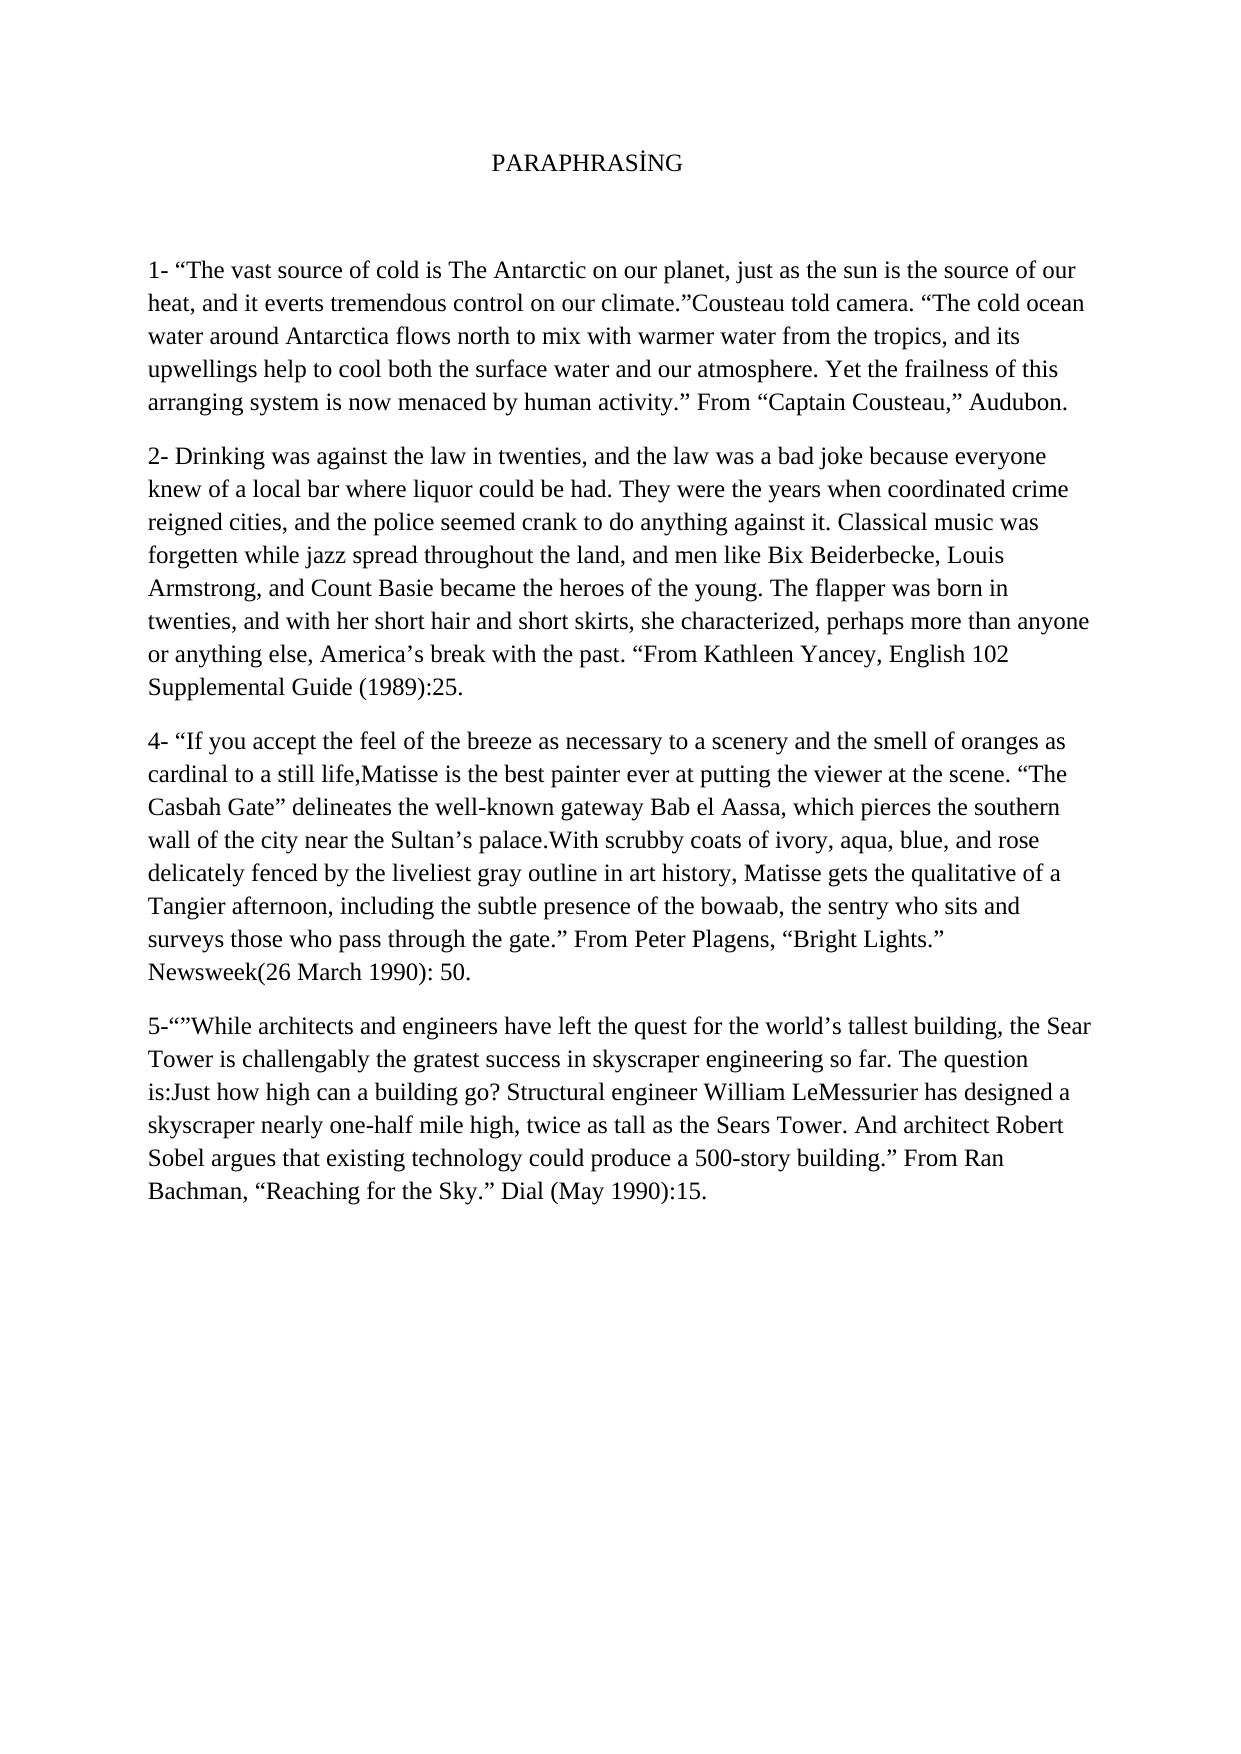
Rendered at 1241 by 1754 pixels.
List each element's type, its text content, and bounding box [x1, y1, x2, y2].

text 2- Drinking was against the law in twenties, and the law was a bad joke because everyone knew of a local bar where liquor could be had. They were the years when coordinated crime reigned cities, and the police seemed crank to do anything against it. Classical music was forgetten while jazz spread throughout the land, and men like Bix Beiderbecke, Louis Armstrong, and Count Basie became the heroes of the young. The flapper was born in twenties, and with her short hair and short skirts, she characterized, perhaps more than anyone or anything else, America’s break with the past. “From Kathleen Yancey, English 102 Supplemental Guide (1989):25. [148, 441, 1093, 701]
text 5-“”While architects and engineers have left the quest for the world’s tallest building, the Sear Tower is challengably the gratest success in skyscraper engineering so far. The question is:Just how high can a building go? Structural engineer William LeMessurier has designed a skyscraper nearly one-half mile high, twice as tall as the Sears Tower. And architect Robert Sobel argues that existing technology could produce a 500-story building.” From Ran Bachman, “Reaching for the Sky.” Dial (May 1990):15. [148, 1011, 1093, 1205]
text 4- “If you accept the feel of the breeze as necessary to a scenery and the smell of oranges as cardinal to a still life,Matisse is the best painter ever at putting the viewer at the scene. “The Casbah Gate” delineates the well-known gateway Bab el Aassa, which pierces the southern wall of the city near the Sultan’s palace.With scrubby coats of ivory, aqua, blue, and rose delicately fenced by the liveliest gray outline in art history, Matisse gets the qualitative of a Tangier afternoon, including the subtle presence of the bowaab, the sentry who sits and surveys those who pass through the gate.” From Peter Plagens, “Bright Lights.” Newsweek(26 March 1990): 50. [148, 726, 1093, 986]
text 1- “The vast source of cold is The Antarctic on our planet, just as the sun is the source of our heat, and it everts tremendous control on our climate.”Cousteau told camera. “The cold ocean water around Antarctica flows north to mix with warmer water from the tropics, and its upwellings help to cool both the surface water and our atmosphere. Yet the frailness of this arranging system is now menaced by human activity.” From “Captain Cousteau,” Audubon. [148, 255, 1093, 416]
text PARAPHRASİNG [148, 148, 1093, 176]
